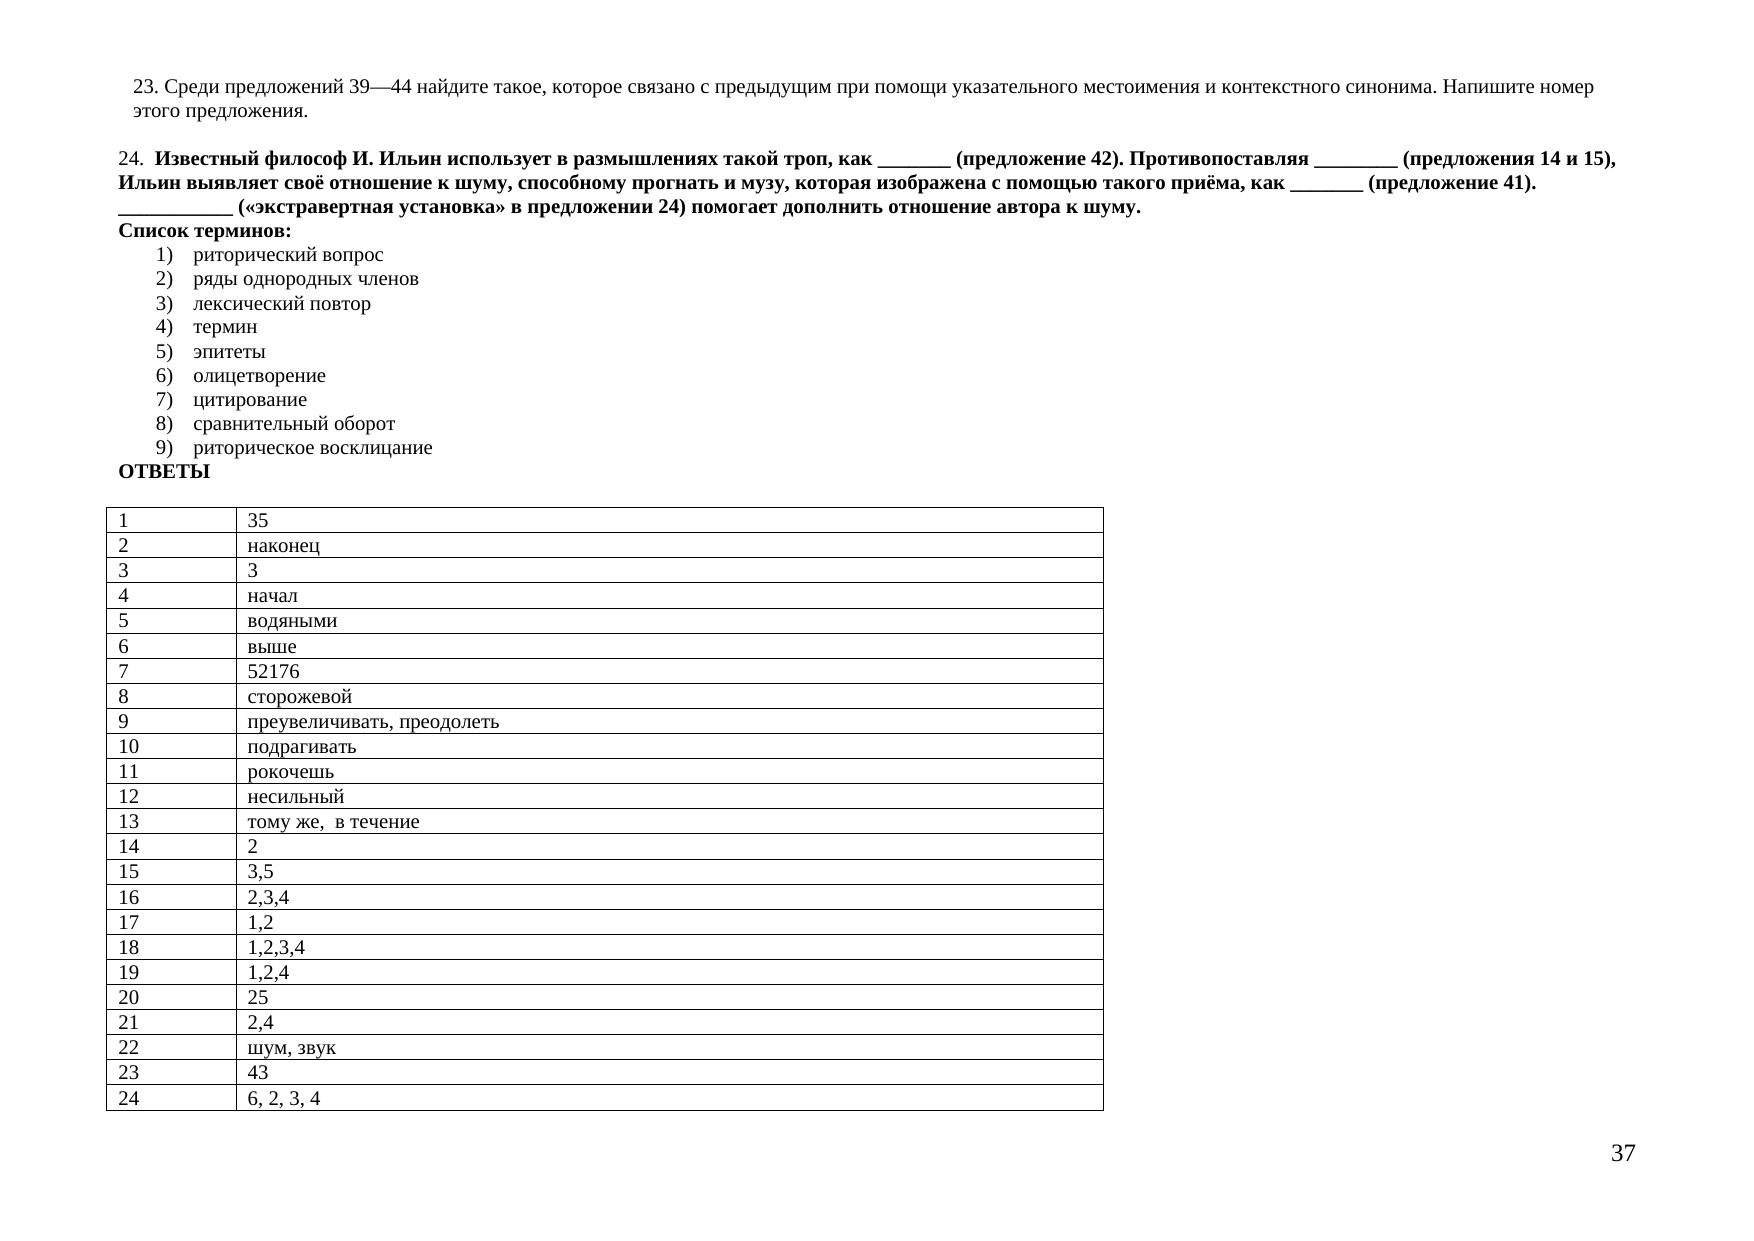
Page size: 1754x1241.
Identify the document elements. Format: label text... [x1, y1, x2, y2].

table_cell 21 [107, 1010, 236, 1034]
table_cell 7 [107, 659, 236, 683]
table_cell рокочешь [237, 759, 1103, 783]
table_cell 3 [107, 558, 236, 582]
table_cell 43 [237, 1060, 1103, 1084]
table_cell 18 [107, 935, 236, 959]
table_cell 12 [107, 784, 236, 808]
list ряды однородных членов [156, 266, 1636, 290]
table_cell 3 [237, 558, 1103, 582]
table_cell 9 [107, 709, 236, 733]
table_cell 23 [107, 1060, 236, 1084]
list лексический повтор [156, 290, 1636, 314]
table_cell водяными [237, 609, 1103, 632]
table_header 1 [107, 508, 236, 532]
table_cell 13 [107, 809, 236, 833]
table_cell начал [237, 583, 1103, 607]
text 23. Среди предложений 39—44 найдите такое, которое связано с предыдущим при помощи указательного местоимения и контекстного синонима. Напишите номер этого предложения. [133, 74, 1636, 122]
text Список терминов: [118, 218, 1636, 242]
table_cell шум, звук [237, 1035, 1103, 1059]
list термин [156, 314, 1636, 338]
table_cell сторожевой [237, 684, 1103, 708]
table_cell выше [237, 634, 1103, 658]
list эпитеты [156, 338, 1636, 363]
table_cell 1,2,3,4 [237, 935, 1103, 959]
table_cell 8 [107, 684, 236, 708]
table_cell 2,3,4 [237, 885, 1103, 909]
text 24. Известный философ И. Ильин использует в размышлениях такой троп, как _______ (предложение 42). Противопоставляя ________ (предложения 14 и 15), Ильин выявляет своё отношение к шуму, способному прогнать и музу, которая изображена с помощью такого приёма, как _______ (предложение 41). ___________ («экстравертная установка» в предложении 24) помогает дополнить отношение автора к шуму. [118, 146, 1636, 218]
table_cell наконец [237, 533, 1103, 557]
table_cell 2 [107, 533, 236, 557]
table_cell 16 [107, 885, 236, 909]
list олицетворение [156, 363, 1636, 387]
table_cell 25 [237, 985, 1103, 1009]
table_cell подрагивать [237, 734, 1103, 758]
list цитирование [156, 387, 1636, 411]
table_cell 24 [107, 1085, 236, 1109]
table_cell 4 [107, 583, 236, 607]
table_cell 11 [107, 759, 236, 783]
table_cell 1,2,4 [237, 960, 1103, 984]
table_cell несильный [237, 784, 1103, 808]
table_cell 19 [107, 960, 236, 984]
list сравнительный оборот [156, 411, 1636, 435]
table_cell 52176 [237, 659, 1103, 683]
text ОТВЕТЫ [118, 459, 1636, 483]
table_cell 1,2 [237, 910, 1103, 934]
table_header 35 [237, 508, 1103, 532]
table_cell 10 [107, 734, 236, 758]
table_cell 2,4 [237, 1010, 1103, 1034]
table_cell 22 [107, 1035, 236, 1059]
list риторическое восклицание [156, 435, 1636, 459]
table_cell тому же, в течение [237, 809, 1103, 833]
table_cell 3,5 [237, 860, 1103, 883]
table_cell 15 [107, 860, 236, 883]
table_cell 6, 2, 3, 4 [237, 1085, 1103, 1109]
table_cell 5 [107, 609, 236, 632]
table_cell 2 [237, 834, 1103, 858]
table_cell 20 [107, 985, 236, 1009]
table_cell 14 [107, 834, 236, 858]
table_cell преувеличивать, преодолеть [237, 709, 1103, 733]
table_cell 6 [107, 634, 236, 658]
list риторический вопрос [156, 242, 1636, 266]
table_cell 17 [107, 910, 236, 934]
